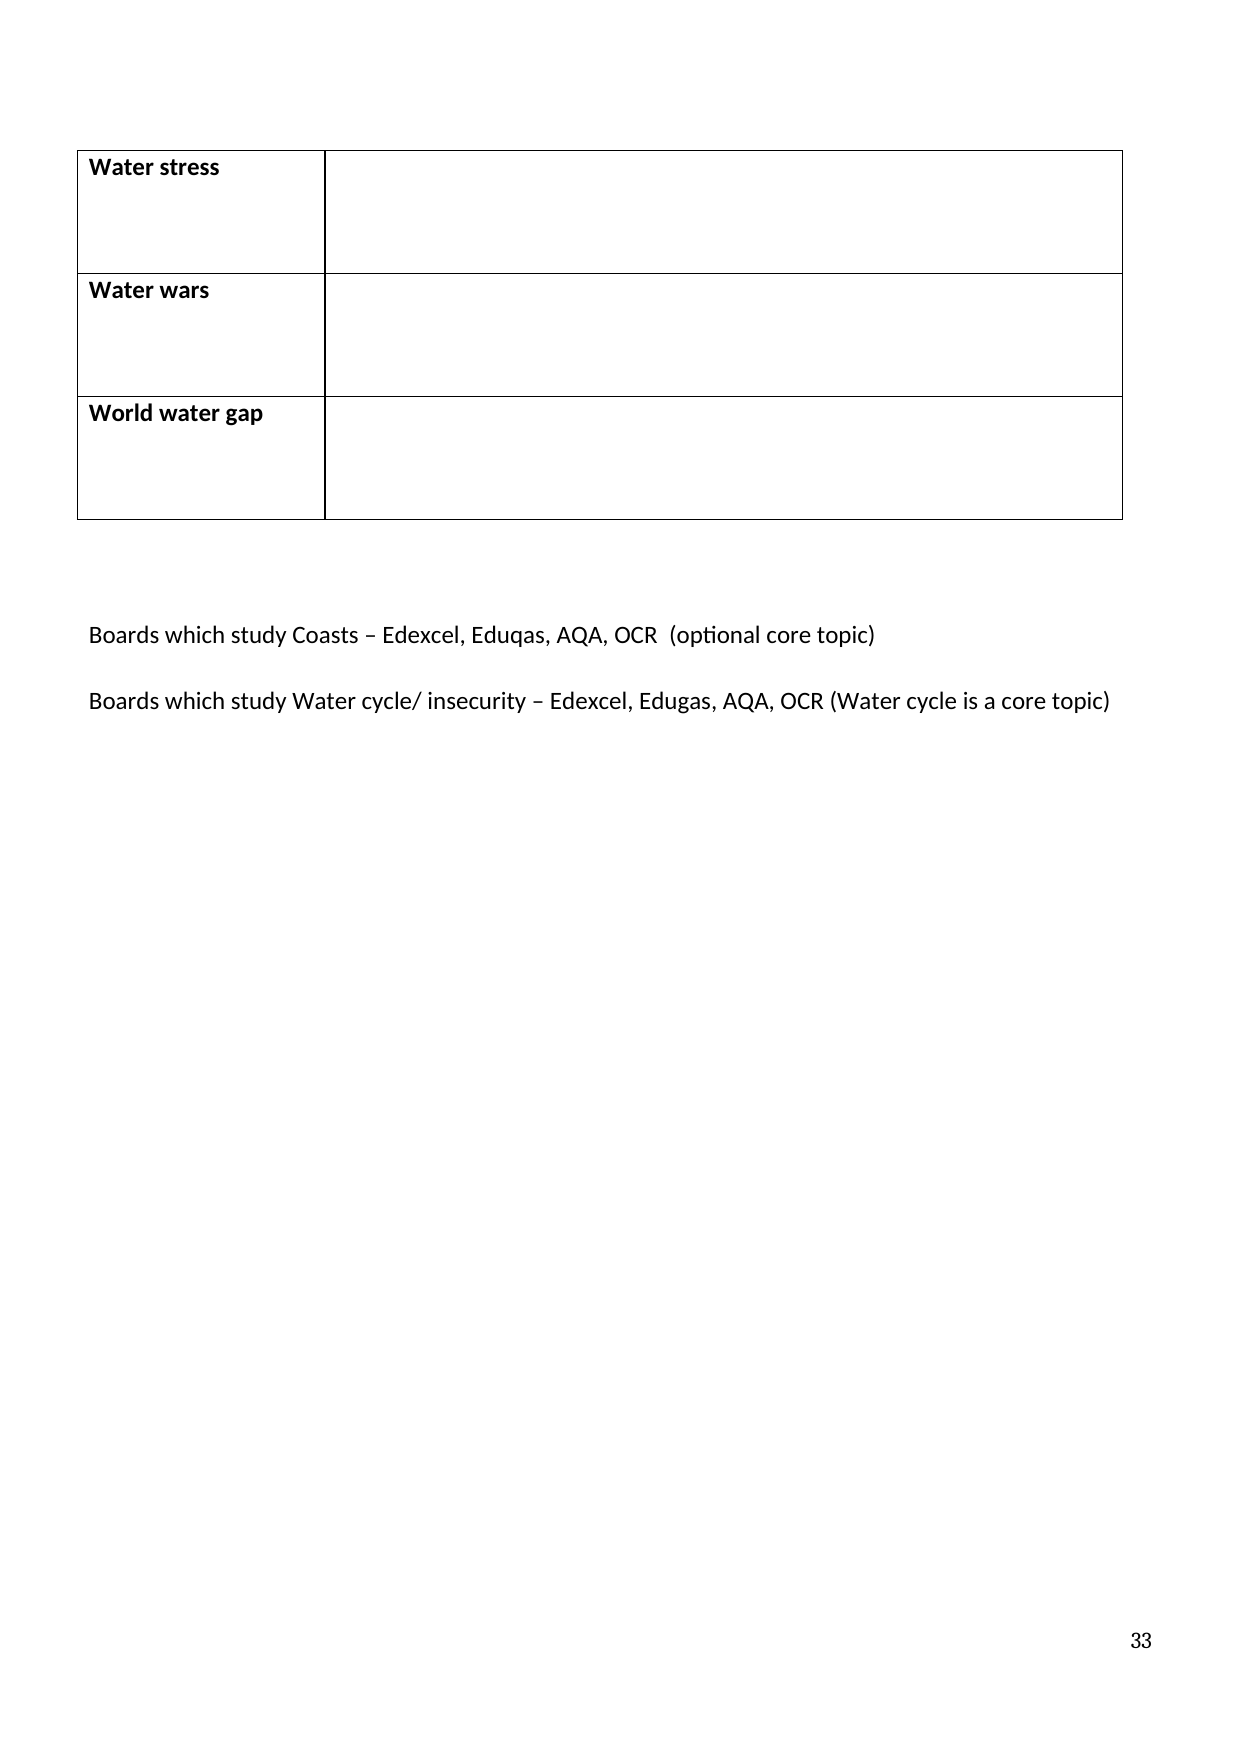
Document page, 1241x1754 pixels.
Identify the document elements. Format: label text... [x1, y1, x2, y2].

table_cell [326, 274, 1122, 396]
table_cell [326, 151, 1122, 273]
table_cell Water wars [78, 274, 324, 396]
table_cell World water gap [78, 397, 324, 519]
table_cell [326, 397, 1122, 519]
table_cell Water stress [78, 151, 324, 273]
list Boards which study Water cycle/ insecurity – Edexcel, Edugas, AQA, OCR (Water cycle is a core topic) [89, 685, 1152, 716]
list Boards which study Coasts – Edexcel, Eduqas, AQA, OCR (optional core topic) [89, 619, 1152, 650]
